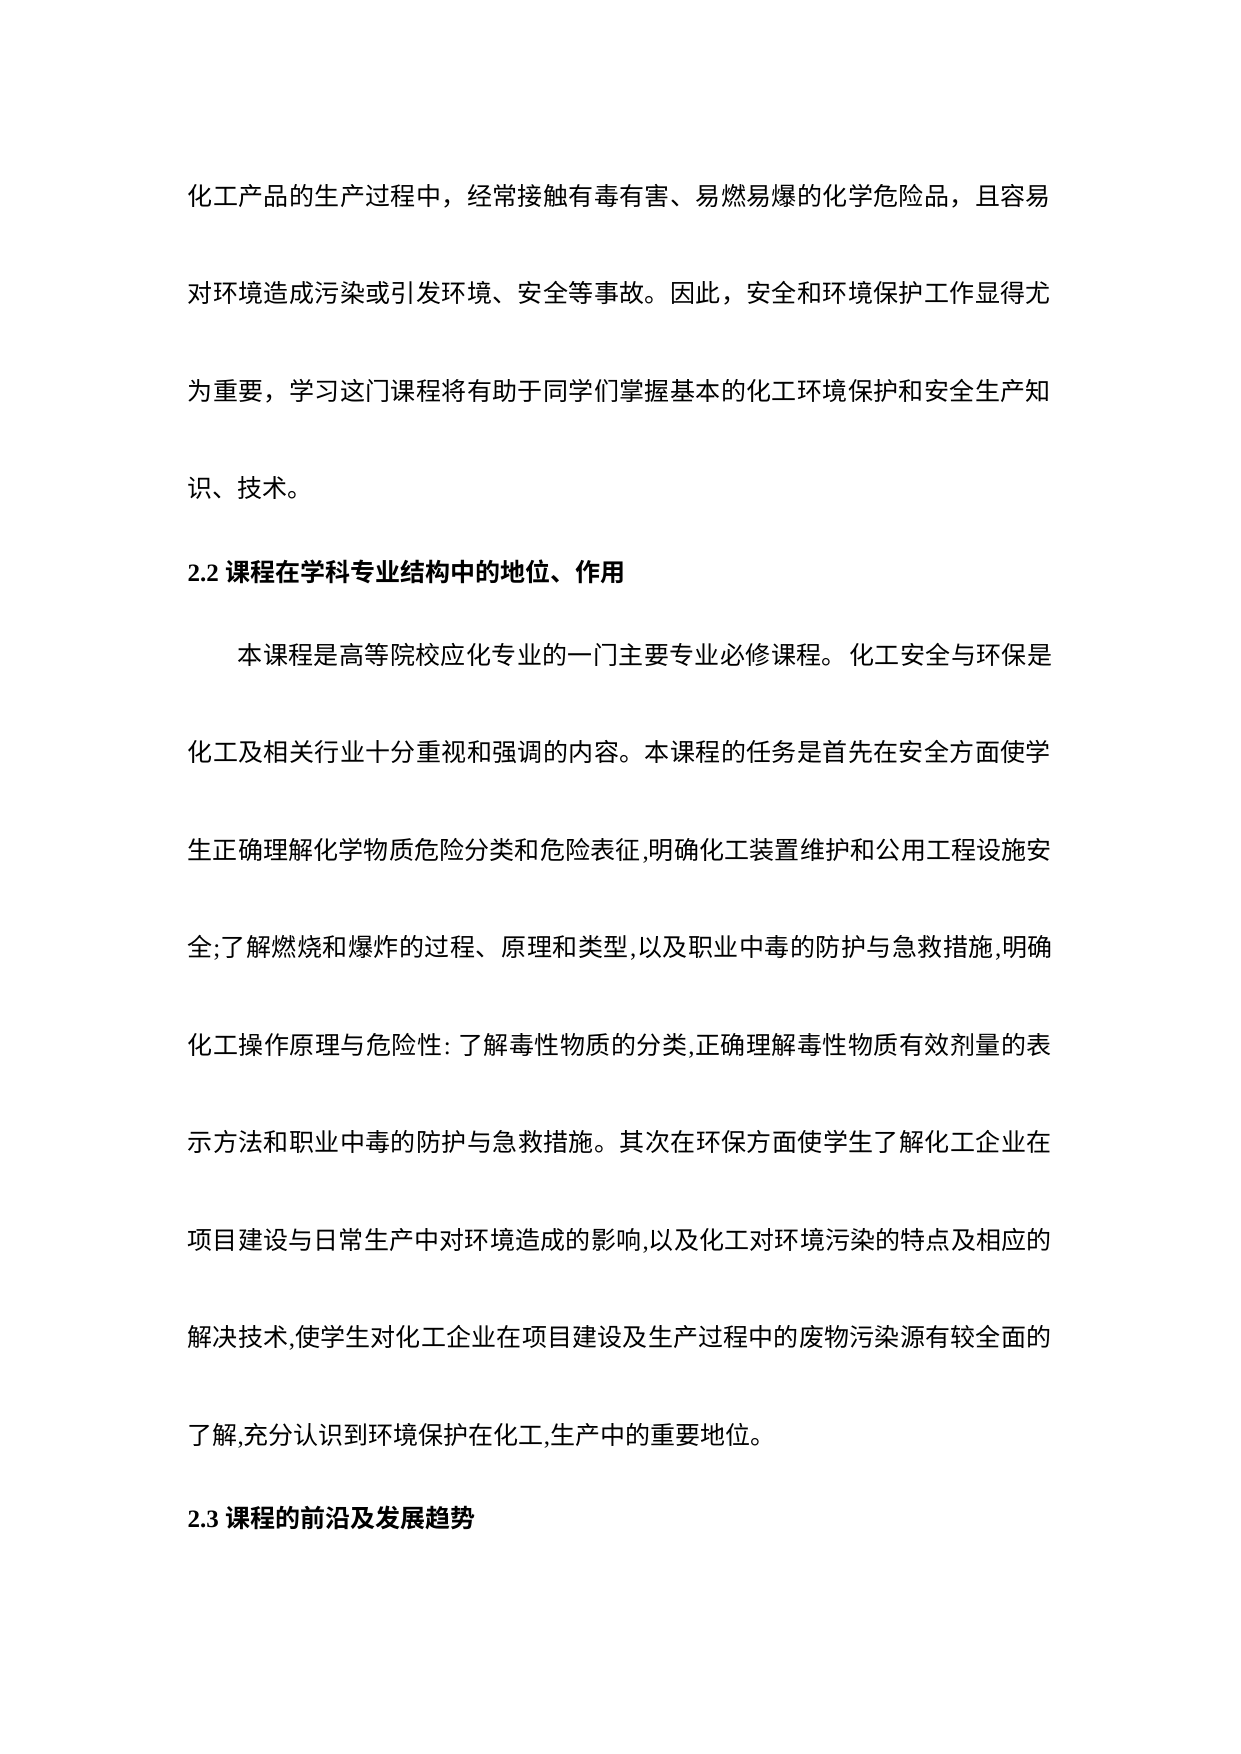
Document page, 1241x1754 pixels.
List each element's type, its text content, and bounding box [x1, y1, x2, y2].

text 本课程是高等院校应化专业的一门主要专业必修课程。化工安全与环保是化工及相关行业十分重视和强调的内容。本课程的任务是首先在安全方面使学生正确理解化学物质危险分类和危险表征,明确化工装置维护和公用工程设施安全;了解燃烧和爆炸的过程、原理和类型,以及职业中毒的防护与急救措施,明确化工操作原理与危险性: 了解毒性物质的分类,正确理解毒性物质有效剂量的表示方法和职业中毒的防护与急救措施。其次在环保方面使学生了解化工企业在项目建设与日常生产中对环境造成的影响,以及化工对环境污染的特点及相应的解决技术,使学生对化工企业在项目建设及生产过程中的废物污染源有较全面的了解,充分认识到环境保护在化工,生产中的重要地位。 [187, 621, 1053, 1466]
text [187, 162, 1053, 519]
text 2.3 课程的前沿及发展趋势 [187, 1484, 1053, 1549]
text 2.2 课程在学科专业结构中的地位、作用 [187, 538, 1053, 603]
